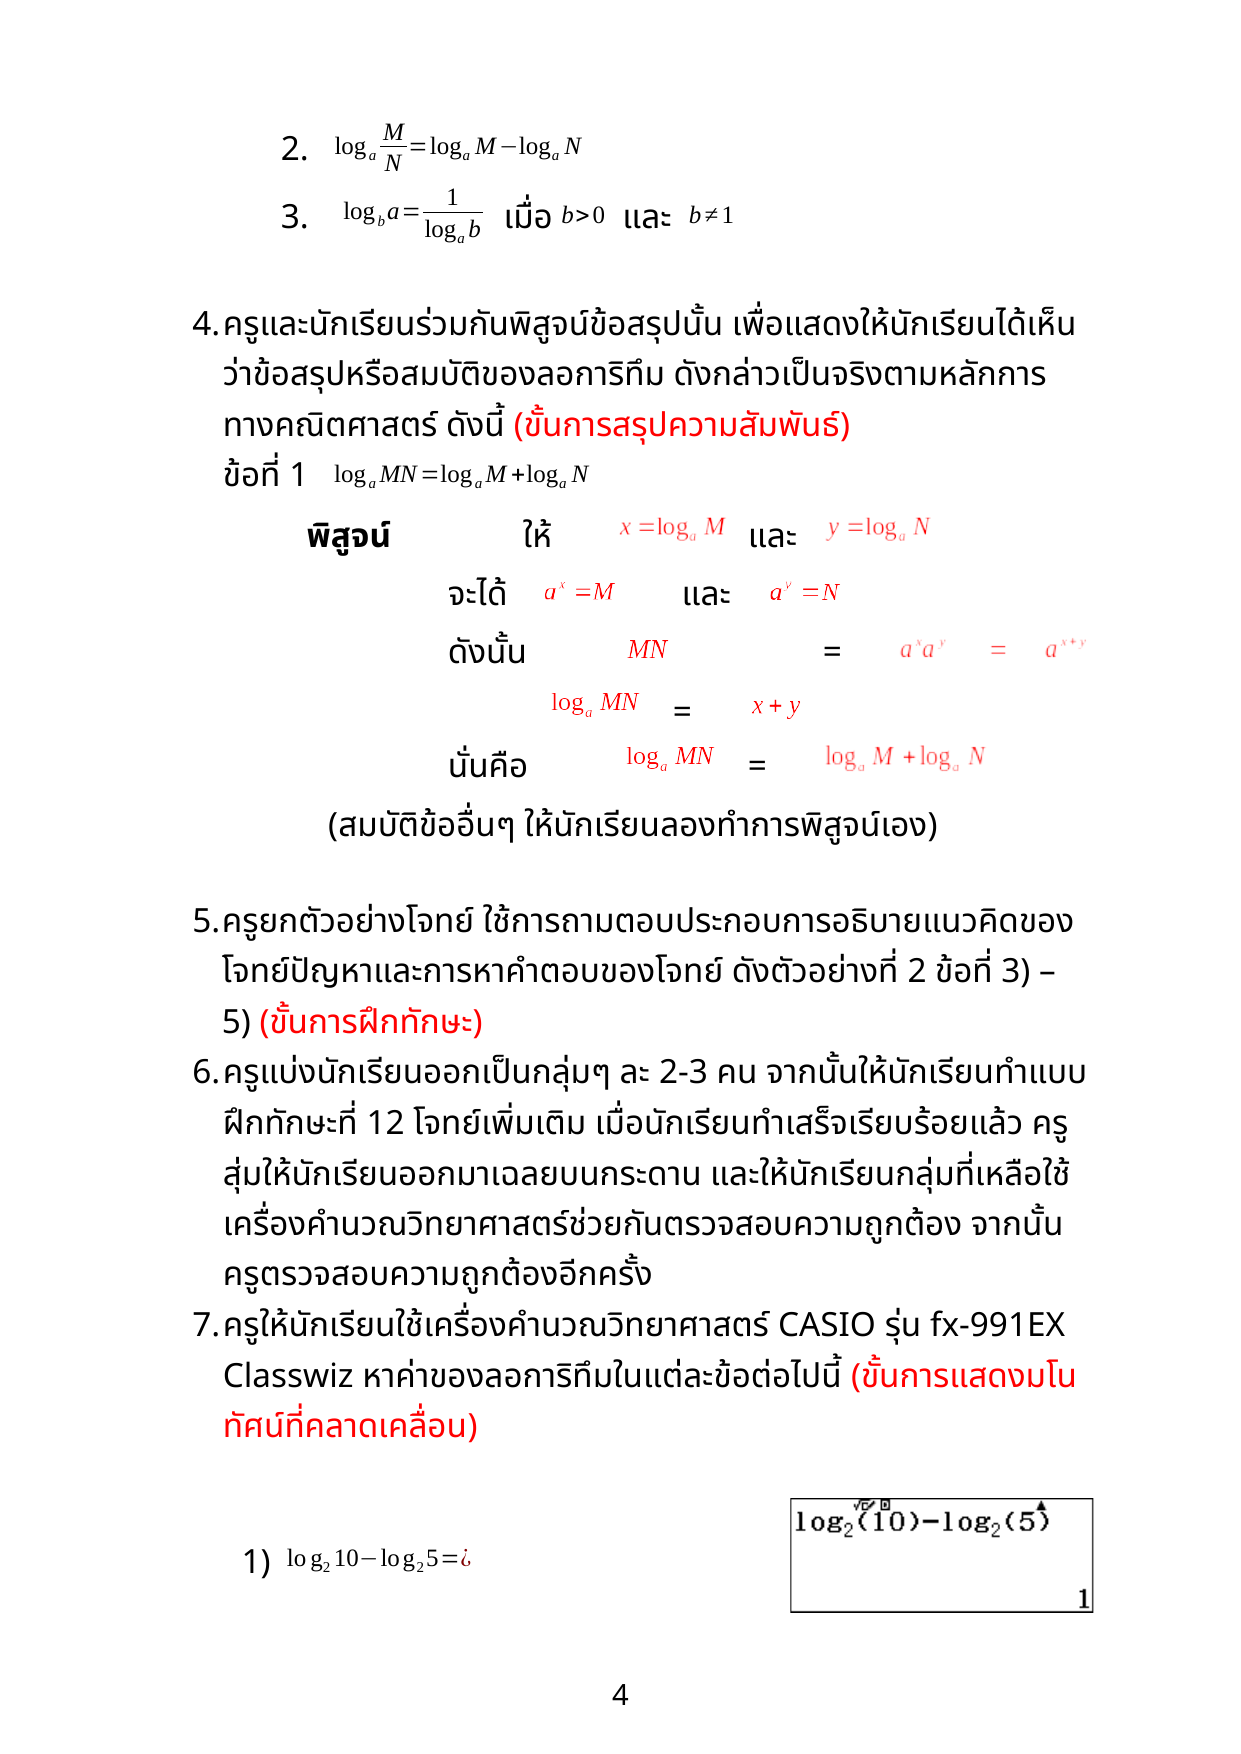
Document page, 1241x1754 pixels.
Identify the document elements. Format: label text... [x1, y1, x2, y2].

picture [790, 1498, 1094, 1613]
list ครูแบ่งนักเรียนออกเป็นกลุ่มๆ ละ 2-3 คน จากนั้นให้นักเรียนทำแบบฝึกทักษะที่ 12 โจทย์เพิ่มเติม เมื่อนักเรียนทำเสร็จเรียบร้อยแล้ว ครูสุ่มให้นักเรียนออกมาเฉลยบนกระดาน และให้นักเรียนกลุ่มที่เหลือใช้เครื่องคำนวณวิทยาศาสตร์ช่วยกันตรวจสอบความถูกต้อง จากนั้นครูตรวจสอบความถูกต้องอีกครั้ง [192, 1048, 1092, 1301]
text จะได้ และ [148, 569, 1092, 620]
list ครูและนักเรียนร่วมกันพิสูจน์ข้อสรุปนั้น เพื่อแสดงให้นักเรียนได้เห็นว่าข้อสรุปหรือสมบัติของลอการิทึม ดังกล่าวเป็นจริงตามหลักการทางคณิตศาสตร์ ดังนี้ (ขั้นการสรุปความสัมพันธ์) [192, 299, 1092, 451]
text 2. [281, 118, 1092, 177]
text นั่นคือ = [148, 740, 1092, 793]
text (สมบัติข้ออื่นๆ ให้นักเรียนลองทำการพิสูจน์เอง) [148, 800, 1092, 851]
text 3. เมื่อ และ [281, 184, 1092, 247]
text = [148, 686, 1092, 733]
list ครูให้นักเรียนใช้เครื่องคำนวณวิทยาศาสตร์ CASIO รุ่น fx-991EX Classwiz หาค่าของลอการิทึมในแต่ละข้อต่อไปนี้ (ขั้นการแสดงมโนทัศน์ที่คลาดเคลื่อน) [192, 1301, 1092, 1453]
text ดังนั้น = [148, 627, 1092, 678]
text ข้อที่ 1 [148, 451, 1092, 502]
text พิสูจน์ ให้ และ [148, 509, 1092, 562]
list ครูยกตัวอย่างโจทย์ ใช้การถามตอบประกอบการอธิบายแนวคิดของโจทย์ปัญหาและการหาคำตอบของโจทย์ ดังตัวอย่างที่ 2 ข้อที่ 3) – 5) (ขั้นการฝึกทักษะ) [192, 896, 1092, 1048]
text 1) [148, 1538, 1092, 1583]
